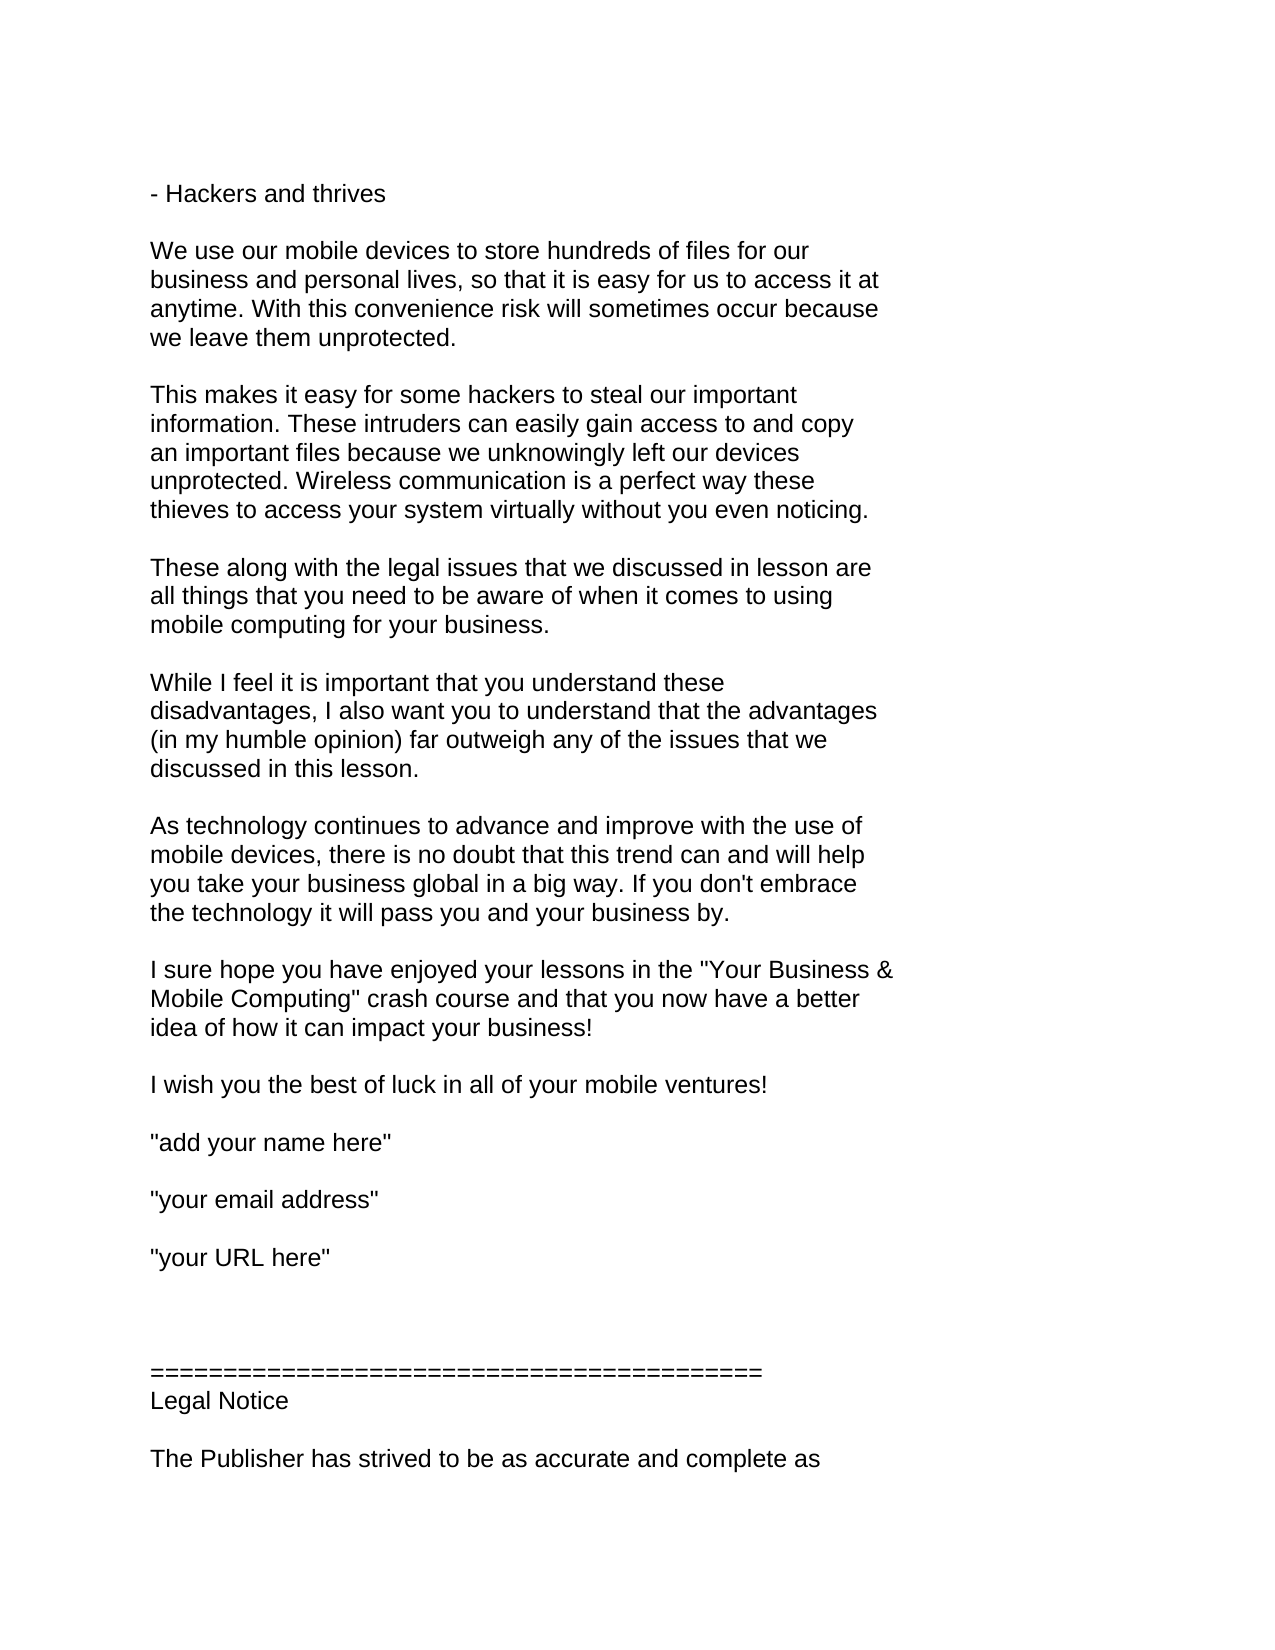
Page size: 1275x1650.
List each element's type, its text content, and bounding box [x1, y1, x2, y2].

text As technology continues to advance and improve with the use of [150, 811, 1125, 840]
text the technology it will pass you and your business by. [150, 897, 1125, 926]
text While I feel it is important that you understand these [150, 667, 1125, 696]
text "add your name here" [150, 1127, 1125, 1156]
text - Hackers and thrives [150, 179, 1125, 207]
text "your URL here" [150, 1242, 1125, 1271]
text This makes it easy for some hackers to steal our important [150, 380, 1125, 409]
text an important files because we unknowingly left our devices [150, 437, 1125, 466]
text We use our mobile devices to store hundreds of files for our [150, 236, 1125, 265]
text mobile devices, there is no doubt that this trend can and will help [150, 840, 1125, 869]
text Legal Notice [150, 1386, 1125, 1415]
text discussed in this lesson. [150, 754, 1125, 782]
text Mobile Computing" crash course and that you now have a better [150, 984, 1125, 1012]
text you take your business global in a big way. If you don't embrace [150, 869, 1125, 897]
text The Publisher has strived to be as accurate and complete as [150, 1444, 1125, 1472]
text (in my humble opinion) far outweigh any of the issues that we [150, 725, 1125, 754]
text I wish you the best of luck in all of your mobile ventures! [150, 1070, 1125, 1099]
text mobile computing for your business. [150, 610, 1125, 639]
text we leave them unprotected. [150, 322, 1125, 351]
text unprotected. Wireless communication is a perfect way these [150, 466, 1125, 495]
text thieves to access your system virtually without you even noticing. [150, 495, 1125, 524]
text business and personal lives, so that it is easy for us to access it at [150, 265, 1125, 294]
text all things that you need to be aware of when it comes to using [150, 581, 1125, 610]
text "your email address" [150, 1185, 1125, 1214]
text I sure hope you have enjoyed your lessons in the "Your Business & [150, 955, 1125, 984]
text information. These intruders can easily gain access to and copy [150, 409, 1125, 437]
text disadvantages, I also want you to understand that the advantages [150, 696, 1125, 725]
text These along with the legal issues that we discussed in lesson are [150, 552, 1125, 581]
text idea of how it can impact your business! [150, 1012, 1125, 1041]
text anytime. With this convenience risk will sometimes occur because [150, 294, 1125, 322]
text ========================================== [150, 1357, 1125, 1386]
